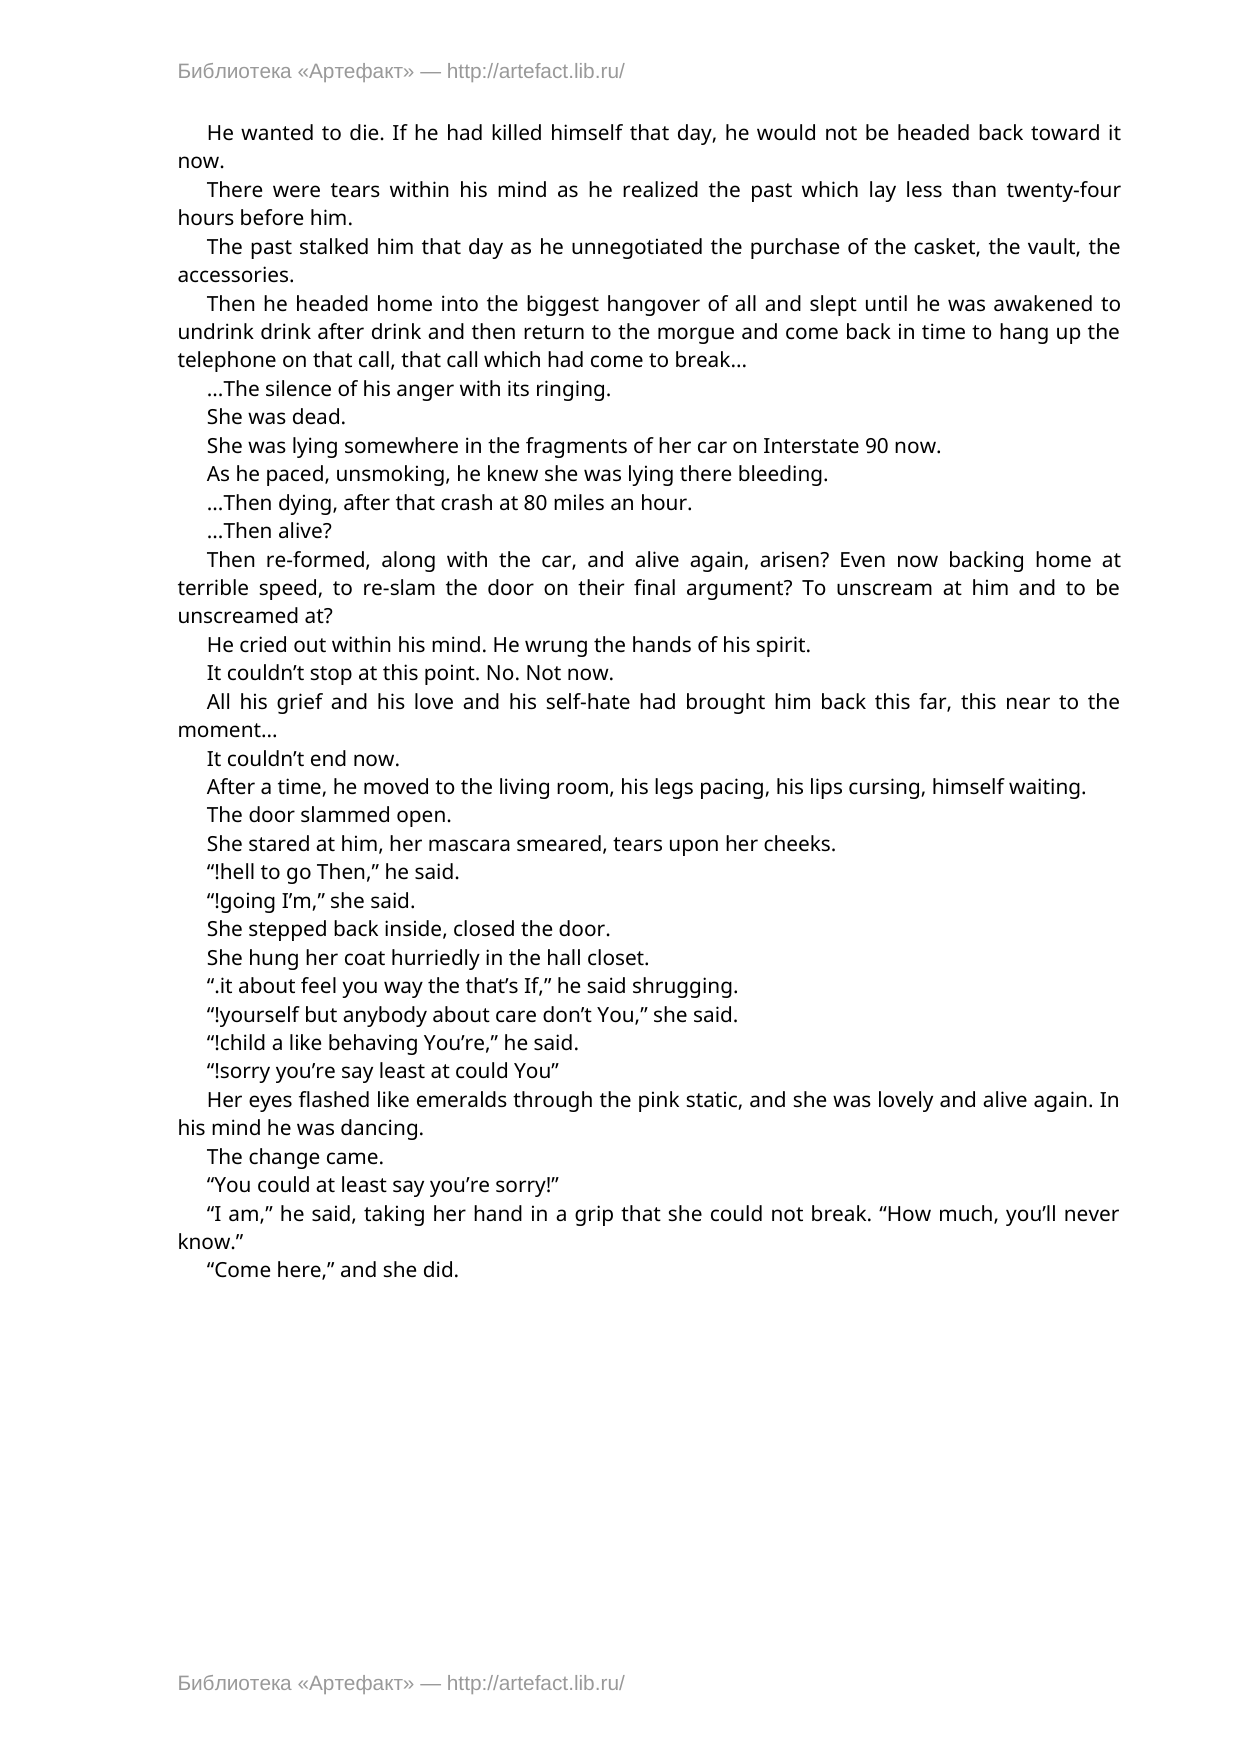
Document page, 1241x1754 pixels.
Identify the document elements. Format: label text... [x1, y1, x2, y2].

text “!going I’m,” she said. [177, 886, 1122, 914]
text He wanted to die. If he had killed himself that day, he would not be headed back toward it now. [177, 118, 1122, 175]
text It couldn’t end now. [177, 744, 1122, 772]
text ...The silence of his anger with its ringing. [177, 374, 1122, 402]
text She was dead. [177, 402, 1122, 431]
text She was lying somewhere in the fragments of her car on Interstate 90 now. [177, 431, 1122, 459]
text She hung her coat hurriedly in the hall closet. [177, 943, 1122, 971]
text “!sorry you’re say least at could You” [177, 1057, 1122, 1085]
text “I am,” he said, taking her hand in a grip that she could not break. “How much, you’ll never know.” [177, 1199, 1122, 1256]
text Then he headed home into the biggest hangover of all and slept until he was awakened to undrink drink after drink and then return to the morgue and come back in time to hang up the telephone on that call, that call which had come to break... [177, 289, 1122, 374]
text After a time, he moved to the living room, his legs pacing, his lips cursing, himself waiting. [177, 772, 1122, 801]
text All his grief and his love and his self-hate had brought him back this far, this near to the moment... [177, 687, 1122, 744]
text “!yourself but anybody about care don’t You,” she said. [177, 1000, 1122, 1028]
text There were tears within his mind as he realized the past which lay less than twenty-four hours before him. [177, 175, 1122, 232]
text As he paced, unsmoking, he knew she was lying there bleeding. [177, 459, 1122, 488]
text She stared at him, her mascara smeared, tears upon her cheeks. [177, 829, 1122, 857]
text “.it about feel you way the that’s If,” he said shrugging. [177, 971, 1122, 1000]
text ...Then alive? [177, 516, 1122, 545]
text ...Then dying, after that crash at 80 miles an hour. [177, 488, 1122, 516]
text Her eyes flashed like emeralds through the pink static, and she was lovely and alive again. In his mind he was dancing. [177, 1085, 1122, 1142]
text “!hell to go Then,” he said. [177, 857, 1122, 886]
text The past stalked him that day as he unnegotiated the purchase of the casket, the vault, the accessories. [177, 232, 1122, 289]
text “Come here,” and she did. [177, 1256, 1122, 1284]
text He cried out within his mind. He wrung the hands of his spirit. [177, 630, 1122, 658]
text She stepped back inside, closed the door. [177, 914, 1122, 943]
text It couldn’t stop at this point. No. Not now. [177, 658, 1122, 687]
text The change came. [177, 1142, 1122, 1170]
text “You could at least say you’re sorry!” [177, 1170, 1122, 1199]
text The door slammed open. [177, 801, 1122, 829]
text “!child a like behaving You’re,” he said. [177, 1028, 1122, 1057]
text Then re-formed, along with the car, and alive again, arisen? Even now backing home at terrible speed, to re-slam the door on their final argument? To unscream at him and to be unscreamed at? [177, 545, 1122, 630]
